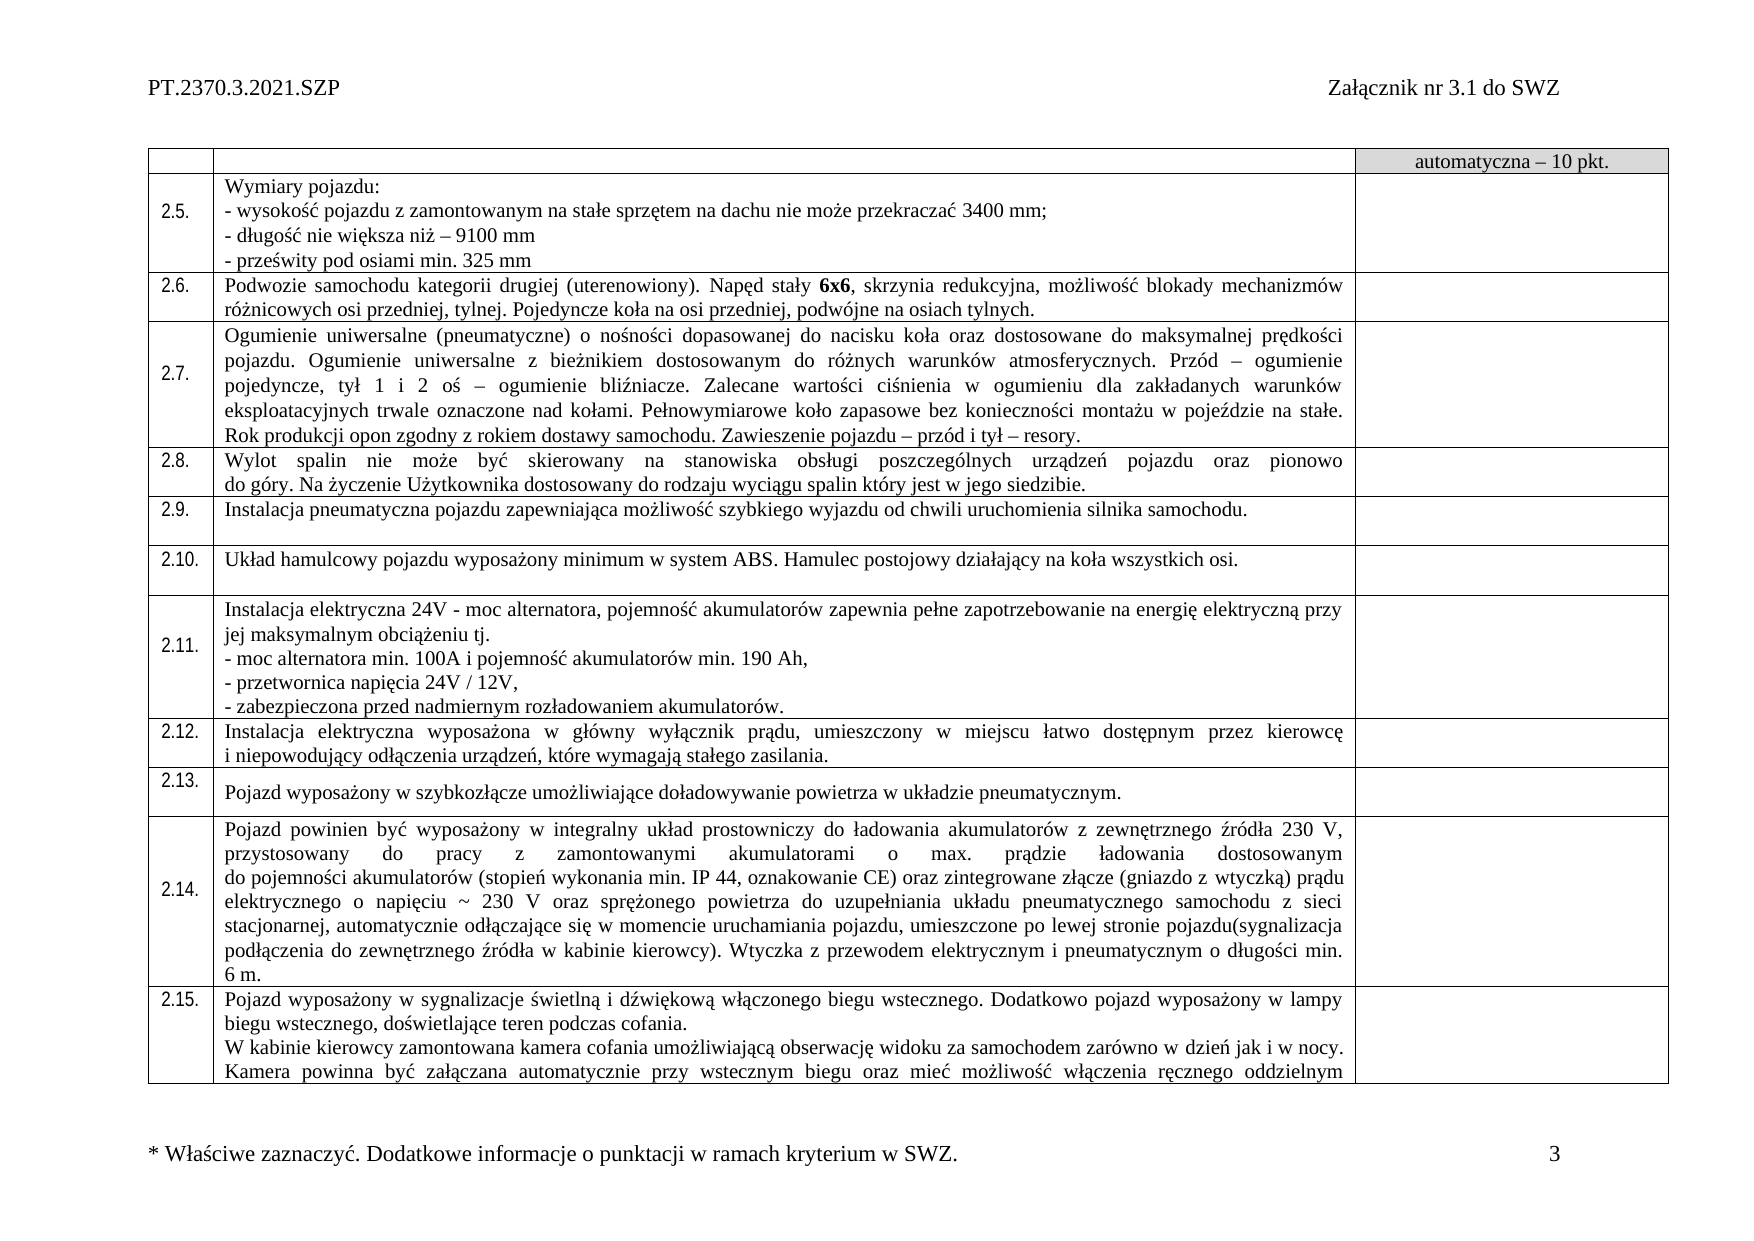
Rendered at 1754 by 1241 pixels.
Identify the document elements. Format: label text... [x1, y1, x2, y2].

table_cell [1356, 273, 1668, 321]
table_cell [1356, 149, 1668, 173]
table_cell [214, 149, 1355, 173]
table_cell [149, 596, 213, 718]
table_cell [149, 987, 213, 1083]
table_cell Instalacja elektryczna wyposażona w główny wyłącznik prądu, umieszczony w miejscu łatwo dostępnym przez kierowcę i niepowodujący odłączenia urządzeń, które wymagają stałego zasilania. [214, 719, 1355, 767]
table_cell Pojazd powinien być wyposażony w integralny układ prostowniczy do ładowania akumulatorów z zewnętrznego źródła 230 V, przystosowany do pracy z zamontowanymi akumulatorami o max. prądzie ładowania dostosowanym do pojemności akumulatorów (stopień wykonania min. IP 44, oznakowanie CE) oraz zintegrowane złącze (gniazdo z wtyczką) prądu elektrycznego o napięciu ~ 230 V oraz sprężonego powietrza do uzupełniania układu pneumatycznego samochodu z sieci stacjonarnej, automatycznie odłączające się w momencie uruchamiania pojazdu, umieszczone po lewej stronie pojazdu(sygnalizacja podłączenia do zewnętrznego źródła w kabinie kierowcy). Wtyczka z przewodem elektrycznym i pneumatycznym o długości min. 6 m. [214, 817, 1355, 986]
table_cell [1356, 546, 1668, 594]
table_cell Ogumienie uniwersalne (pneumatyczne) o nośności dopasowanej do nacisku koła oraz dostosowane do maksymalnej prędkości pojazdu. Ogumienie uniwersalne z bieżnikiem dostosowanym do różnych warunków atmosferycznych. Przód – ogumienie pojedyncze, tył 1 i 2 oś – ogumienie bliźniacze. Zalecane wartości ciśnienia w ogumieniu dla zakładanych warunków eksploatacyjnych trwale oznaczone nad kołami. Pełnowymiarowe koło zapasowe bez konieczności montażu w pojeździe na stałe. Rok produkcji opon zgodny z rokiem dostawy samochodu. Zawieszenie pojazdu – przód i tył – resory. [214, 322, 1355, 447]
table_cell [149, 817, 213, 986]
table_cell [149, 768, 213, 816]
table_cell [1356, 448, 1668, 496]
table_cell Instalacja elektryczna 24V - moc alternatora, pojemność akumulatorów zapewnia pełne zapotrzebowanie na energię elektryczną przy jej maksymalnym obciążeniu tj. - moc alternatora min. 100A i pojemność akumulatorów min. 190 Ah, - przetwornica napięcia 24V / 12V, - zabezpieczona przed nadmiernym rozładowaniem akumulatorów. [214, 596, 1355, 718]
table_cell [1356, 768, 1668, 816]
table_cell [149, 174, 213, 272]
table_cell [149, 149, 213, 173]
table_cell Podwozie samochodu kategorii drugiej (uterenowiony). Napęd stały 6x6, skrzynia redukcyjna, możliwość blokady mechanizmów różnicowych osi przedniej, tylnej. Pojedyncze koła na osi przedniej, podwójne na osiach tylnych. [214, 273, 1355, 321]
table_cell [1356, 719, 1668, 767]
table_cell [214, 987, 1355, 1083]
table_cell [1356, 497, 1668, 545]
table_cell [1356, 596, 1668, 718]
table_cell Instalacja pneumatyczna pojazdu zapewniająca możliwość szybkiego wyjazdu od chwili uruchomienia silnika samochodu. [214, 497, 1355, 545]
table_cell [1356, 817, 1668, 986]
table_cell [149, 497, 213, 545]
table_cell [149, 273, 213, 321]
table_cell Wylot spalin nie może być skierowany na stanowiska obsługi poszczególnych urządzeń pojazdu oraz pionowo do góry. Na życzenie Użytkownika dostosowany do rodzaju wyciągu spalin który jest w jego siedzibie. [214, 448, 1355, 496]
table_cell [149, 322, 213, 447]
table_cell [1356, 174, 1668, 272]
table_cell Układ hamulcowy pojazdu wyposażony minimum w system ABS. Hamulec postojowy działający na koła wszystkich osi. [214, 546, 1355, 594]
table_cell [1356, 322, 1668, 447]
table_cell [149, 546, 213, 594]
table_cell Pojazd wyposażony w szybkozłącze umożliwiające doładowywanie powietrza w układzie pneumatycznym. [214, 768, 1355, 816]
table_cell [149, 448, 213, 496]
table_cell [1356, 987, 1668, 1083]
table_cell [149, 719, 213, 767]
table_cell Wymiary pojazdu: - wysokość pojazdu z zamontowanym na stałe sprzętem na dachu nie może przekraczać 3400 mm; - długość nie większa niż – 9100 mm - prześwity pod osiami min. 325 mm [214, 174, 1355, 272]
